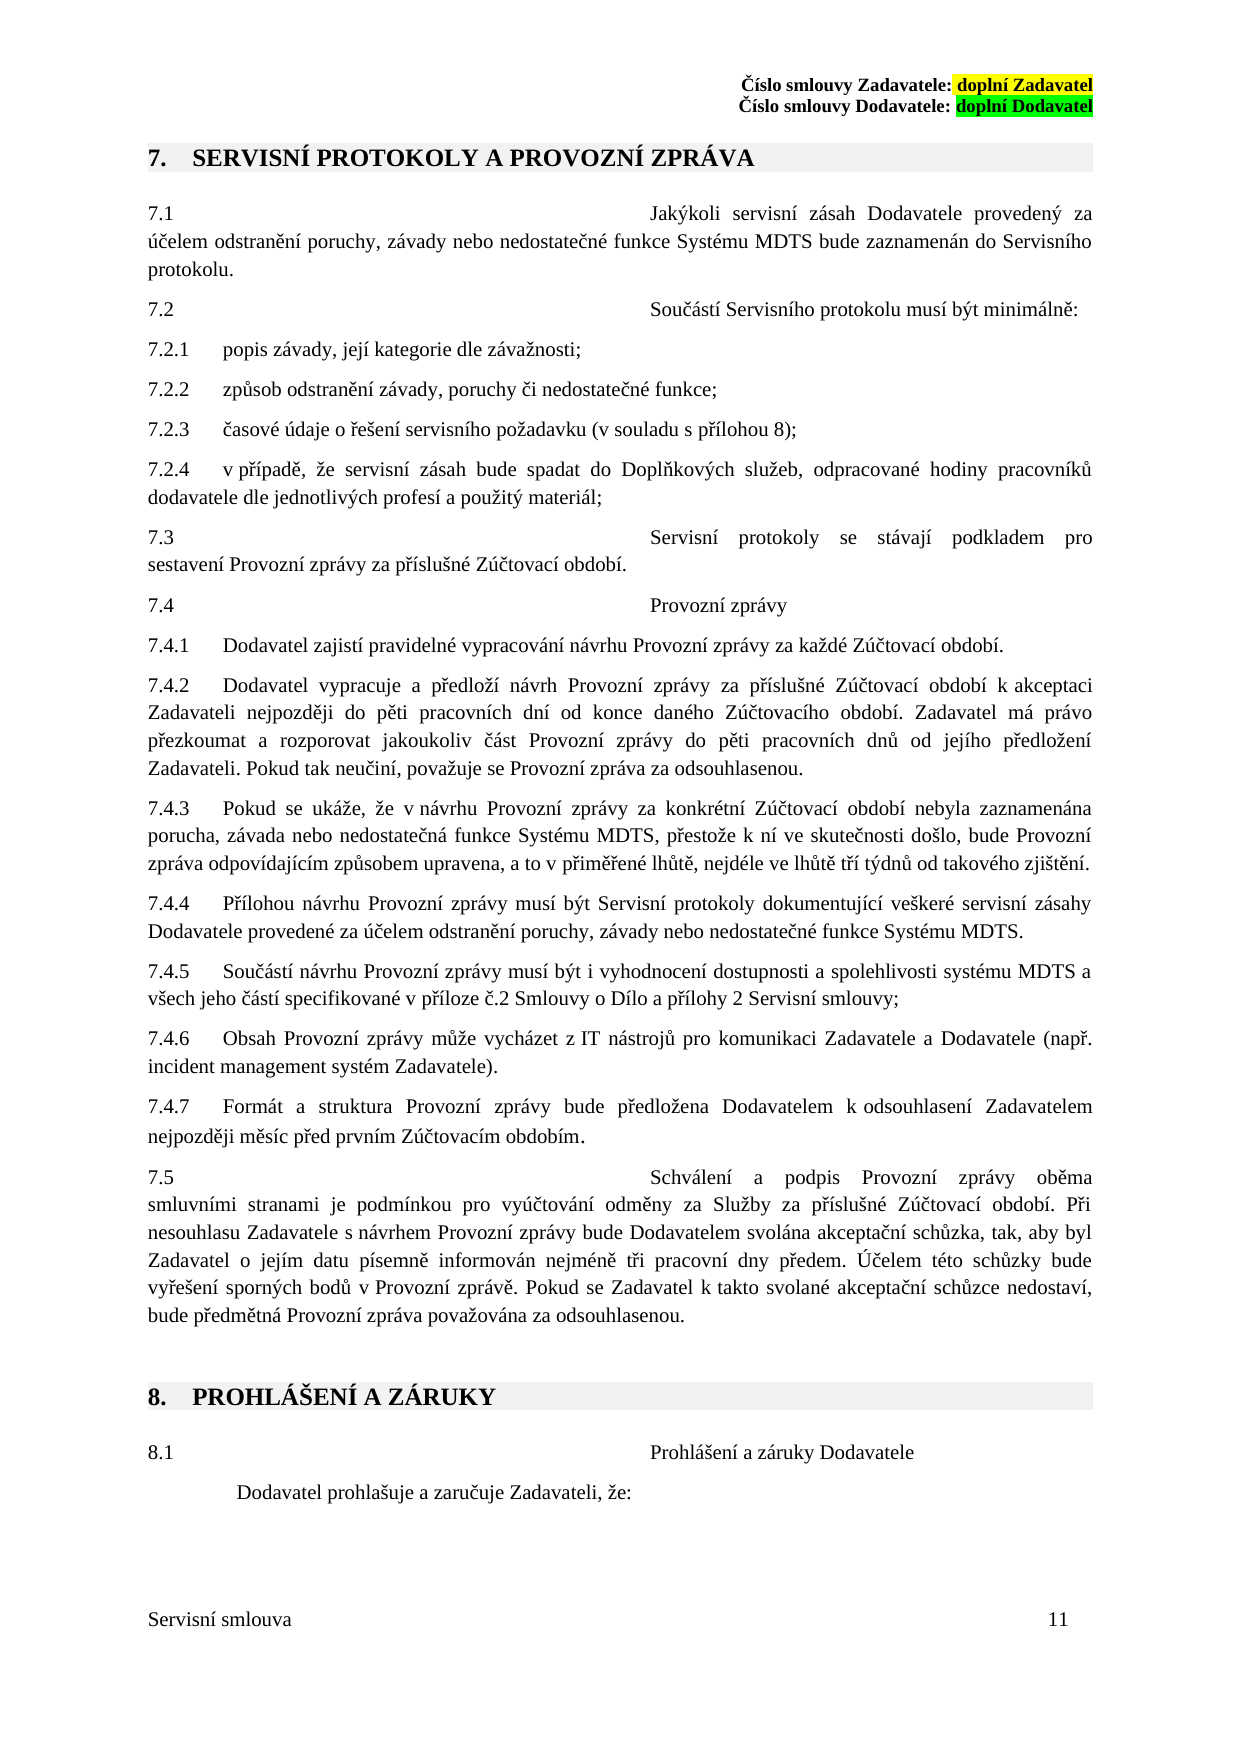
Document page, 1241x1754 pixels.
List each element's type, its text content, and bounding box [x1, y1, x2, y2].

subtitle Schválení a podpis Provozní zprávy oběma smluvními stranami je podmínkou pro vyúčtování odměny za Služby za příslušné Zúčtovací období. Při nesouhlasu Zadavatele s návrhem Provozní zprávy bude Dodavatelem svolána akceptační schůzka, tak, aby byl Zadavatel o jejím datu písemně informován nejméně tři pracovní dny předem. Účelem této schůzky bude vyřešení sporných bodů v Provozní zprávě. Pokud se Zadavatel k takto svolané akceptační schůzce nedostaví, bude předmětná Provozní zpráva považována za odsouhlasenou. [148, 1165, 1093, 1327]
subtitle Provozní zprávy [148, 592, 1093, 617]
subtitle Součástí Servisního protokolu musí být minimálně: [148, 297, 1093, 321]
subtitle Formát a struktura Provozní zprávy bude předložena Dodavatelem k odsouhlasení Zadavatelem nejpozději měsíc před prvním Zúčtovacím obdobím. [148, 1094, 1093, 1148]
list Servisní protokoly a provozní zpráva [148, 143, 1093, 172]
subtitle Prohlášení a záruky Dodavatele [148, 1440, 1093, 1464]
text Dodavatel prohlašuje a zaručuje Zadavateli, že: [236, 1480, 1093, 1504]
list Prohlášení a záruky [148, 1382, 1093, 1410]
subtitle Jakýkoli servisní zásah Dodavatele provedený za účelem odstranění poruchy, závady nebo nedostatečné funkce Systému MDTS bude zaznamenán do Servisního protokolu. [148, 201, 1093, 281]
subtitle Součástí návrhu Provozní zprávy musí být i vyhodnocení dostupnosti a spolehlivosti systému MDTS a všech jeho částí specifikované v příloze č.2 Smlouvy o Dílo a přílohy 2 Servisní smlouvy; [148, 959, 1093, 1010]
subtitle Přílohou návrhu Provozní zprávy musí být Servisní protokoly dokumentující veškeré servisní zásahy Dodavatele provedené za účelem odstranění poruchy, závady nebo nedostatečné funkce Systému MDTS. [148, 891, 1093, 943]
subtitle popis závady, její kategorie dle závažnosti; [148, 337, 1093, 361]
subtitle v případě, že servisní zásah bude spadat do Doplňkových služeb, odpracované hodiny pracovníků dodavatele dle jednotlivých profesí a použitý materiál; [148, 457, 1093, 509]
subtitle Servisní protokoly se stávají podkladem pro sestavení Provozní zprávy za příslušné Zúčtovací období. [148, 525, 1093, 576]
subtitle Dodavatel zajistí pravidelné vypracování návrhu Provozní zprávy za každé Zúčtovací období. [148, 633, 1093, 657]
subtitle Dodavatel vypracuje a předloží návrh Provozní zprávy za příslušné Zúčtovací období k akceptaci Zadavateli nejpozději do pěti pracovních dní od konce daného Zúčtovacího období. Zadavatel má právo přezkoumat a rozporovat jakoukoliv část Provozní zprávy do pěti pracovních dnů od jejího předložení Zadavateli. Pokud tak neučiní, považuje se Provozní zpráva za odsouhlasenou. [148, 673, 1093, 779]
subtitle způsob odstranění závady, poruchy či nedostatečné funkce; [148, 377, 1093, 401]
subtitle Obsah Provozní zprávy může vycházet z IT nástrojů pro komunikaci Zadavatele a Dodavatele (např. incident management systém Zadavatele). [148, 1026, 1093, 1078]
subtitle časové údaje o řešení servisního požadavku (v souladu s přílohou 8); [148, 417, 1093, 441]
subtitle Pokud se ukáže, že v návrhu Provozní zprávy za konkrétní Zúčtovací období nebyla zaznamenána porucha, závada nebo nedostatečná funkce Systému MDTS, přestože k ní ve skutečnosti došlo, bude Provozní zpráva odpovídajícím způsobem upravena, a to v přiměřené lhůtě, nejdéle ve lhůtě tří týdnů od takového zjištění. [148, 796, 1093, 875]
